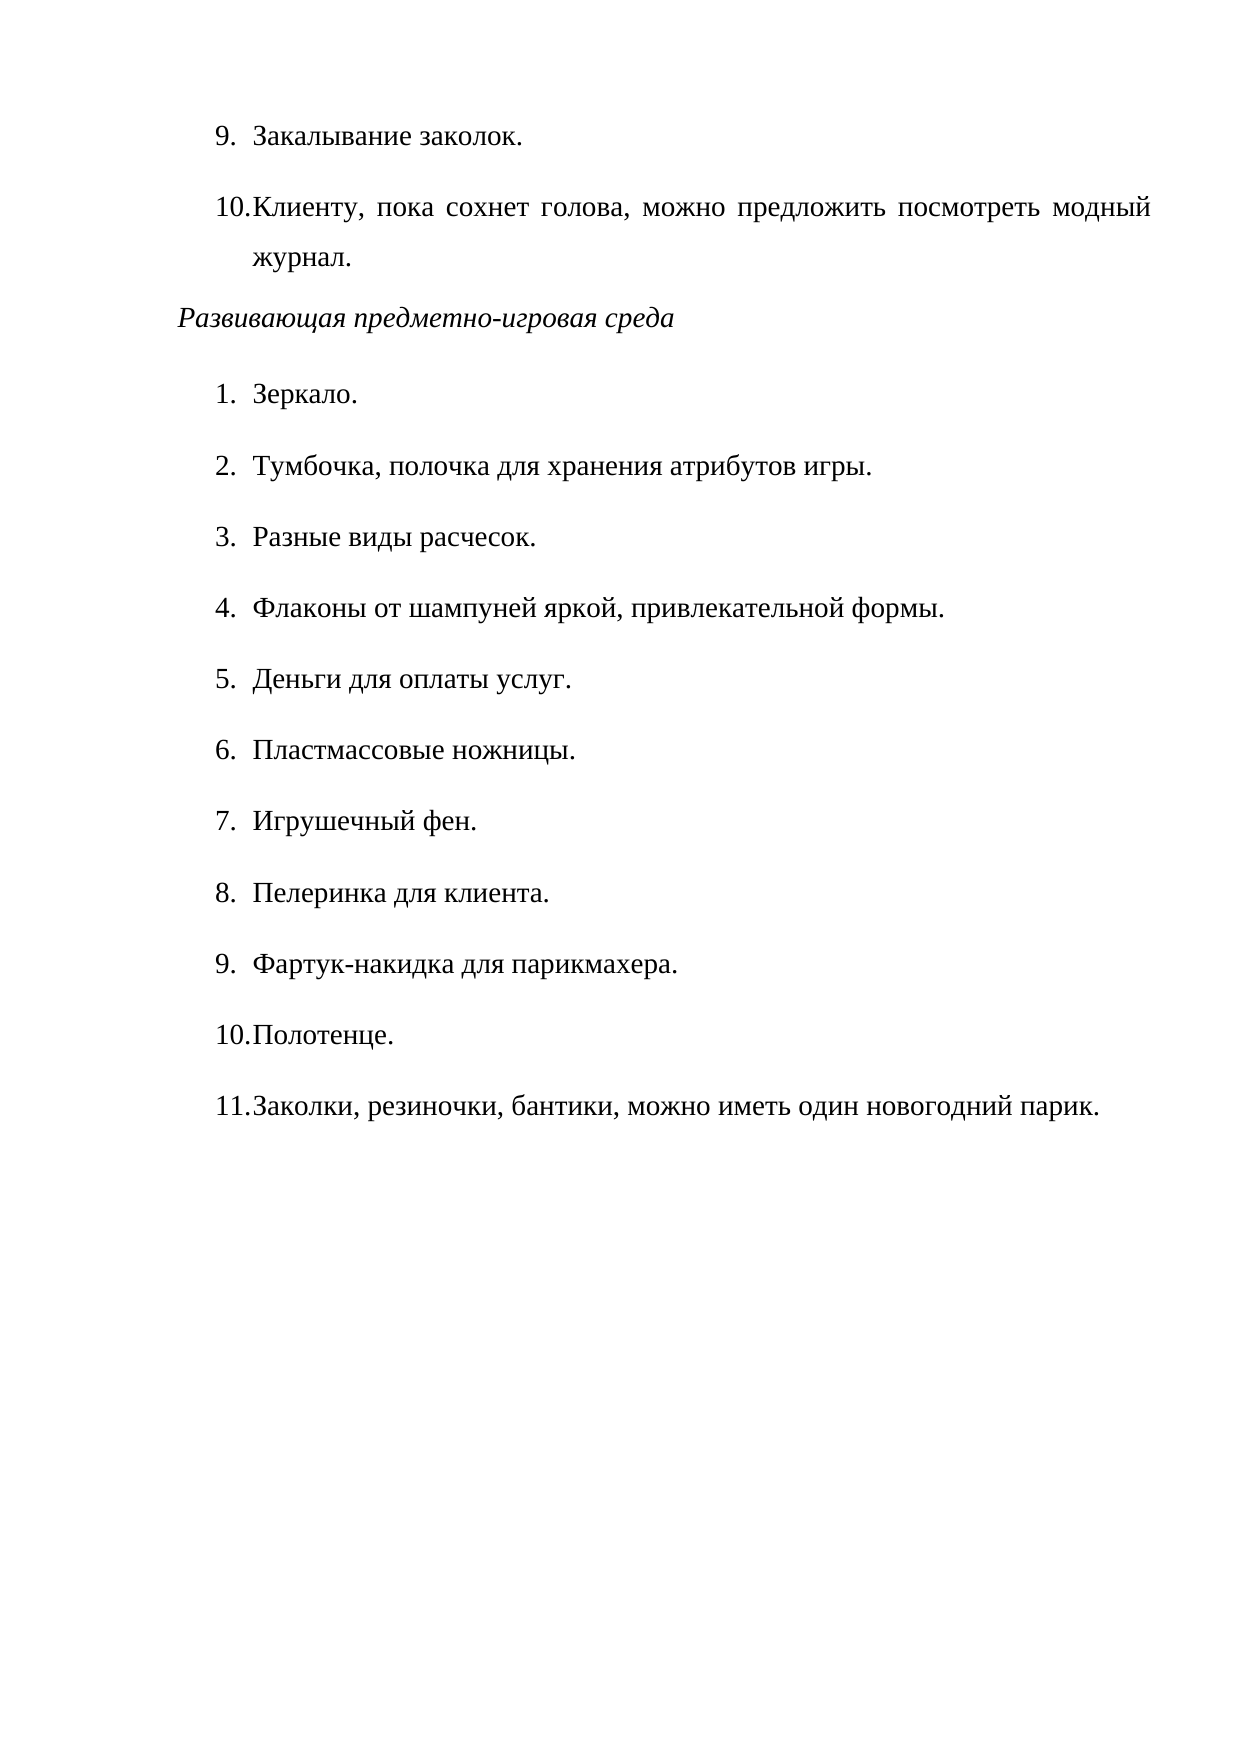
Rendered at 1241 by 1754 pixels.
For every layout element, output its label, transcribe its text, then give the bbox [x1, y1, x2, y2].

list Клиенту, пока сохнет голова, можно предложить посмотреть модный журнал. [215, 189, 1152, 273]
list Пелеринка для клиента. [215, 875, 1152, 908]
text Развивающая предметно-игровая среда [177, 300, 1152, 334]
list Полотенце. [215, 1017, 1152, 1051]
list Закалывание заколок. [215, 118, 1152, 152]
list Разные виды расчесок. [215, 519, 1152, 552]
list Заколки, резиночки, бантики, можно иметь один новогодний парик. [215, 1088, 1152, 1122]
list Игрушечный фен. [215, 803, 1152, 837]
list Тумбочка, полочка для хранения атрибутов игры. [215, 448, 1152, 481]
list Зеркало. [215, 377, 1152, 410]
list Деньги для оплаты услуг. [215, 661, 1152, 695]
list Флаконы от шампуней яркой, привлекательной формы. [215, 590, 1152, 624]
list Фартук-накидка для парикмахера. [215, 946, 1152, 979]
list Пластмассовые ножницы. [215, 732, 1152, 766]
